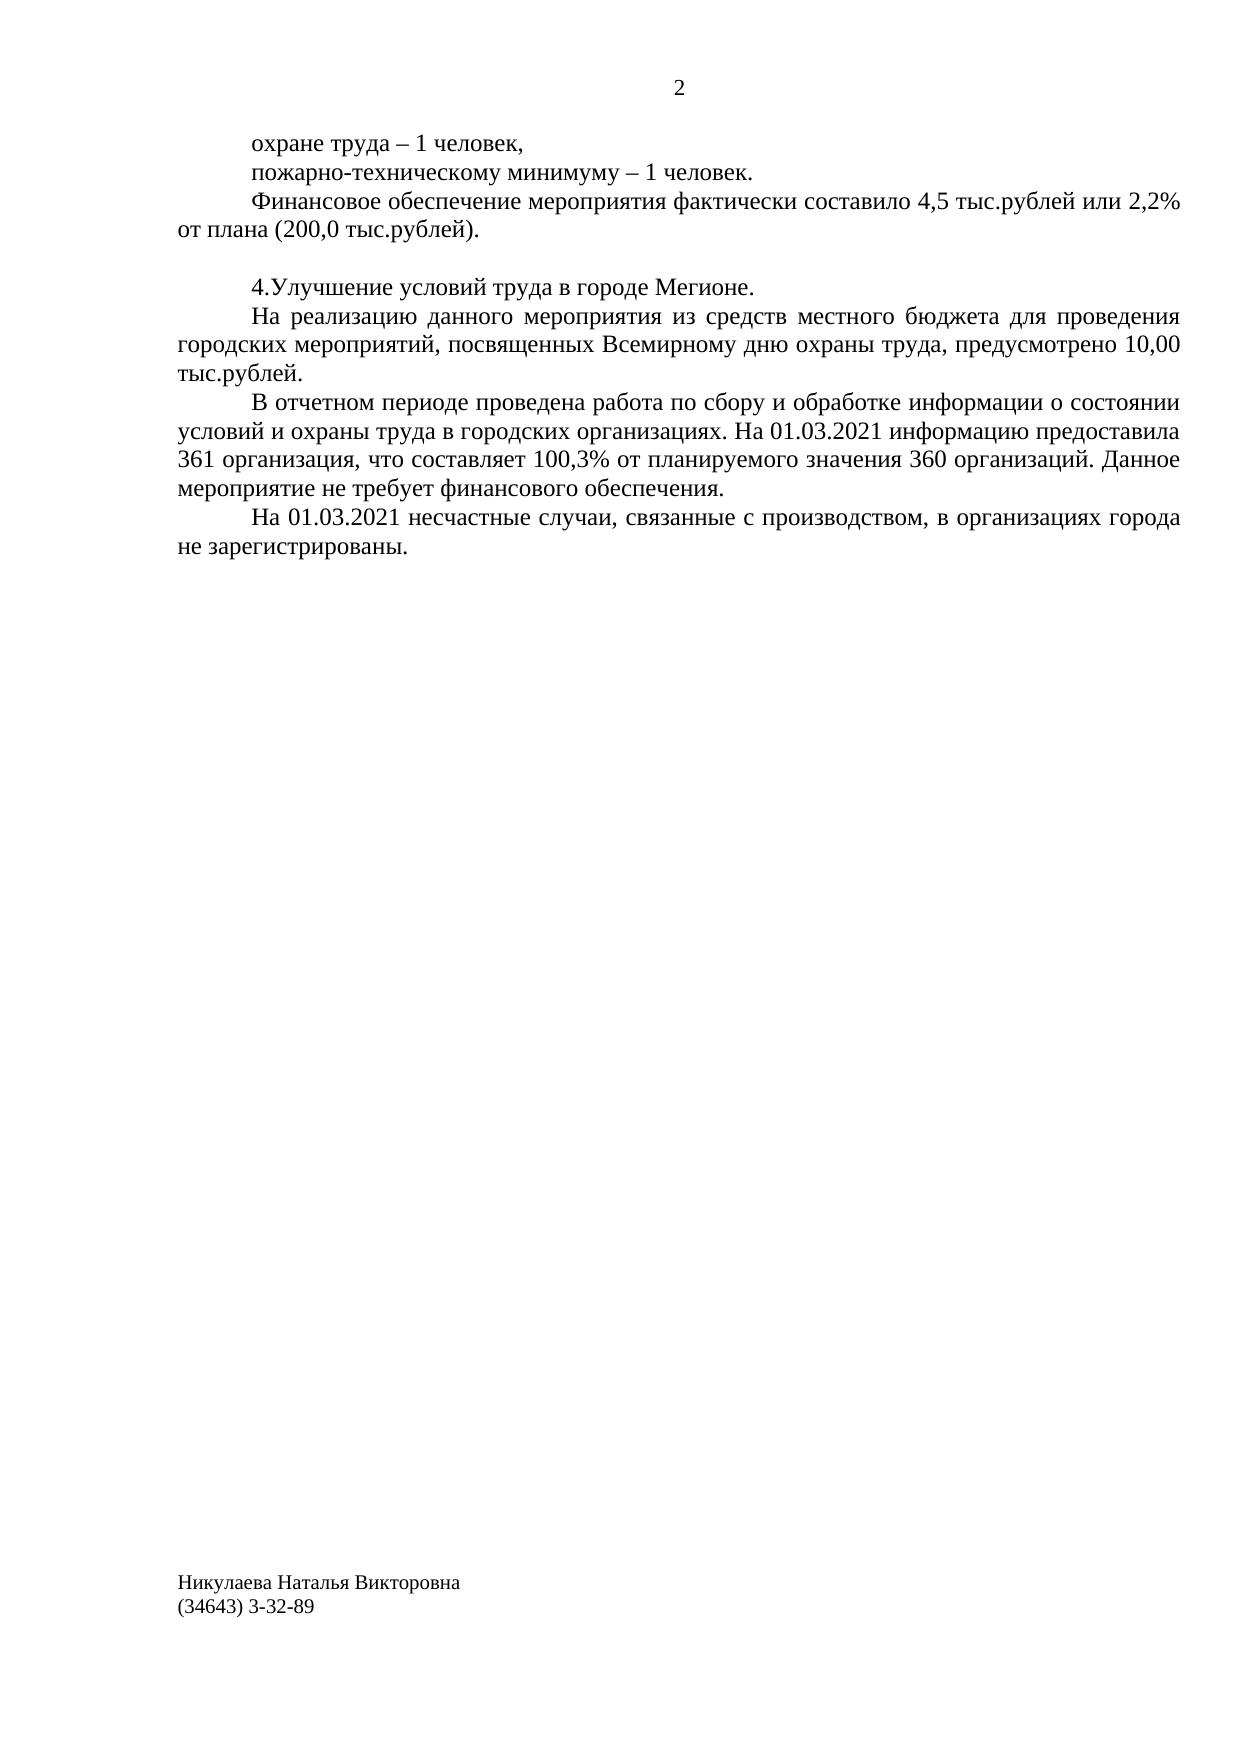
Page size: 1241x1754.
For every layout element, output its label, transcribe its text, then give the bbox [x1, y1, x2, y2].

text Финансовое обеспечение мероприятия фактически составило 4,5 тыс.рублей или 2,2% от плана (200,0 тыс.рублей). [177, 186, 1181, 243]
text В отчетном периоде проведена работа по сбору и обработке информации о состоянии условий и охраны труда в городских организациях. На 01.03.2021 информацию предоставила 361 организация, что составляет 100,3% от планируемого значения 360 организаций. Данное мероприятие не требует финансового обеспечения. [177, 387, 1181, 502]
text На реализацию данного мероприятия из средств местного бюджета для проведения городских мероприятий, посвященных Всемирному дню охраны труда, предусмотрено 10,00 тыс.рублей. [177, 301, 1181, 387]
text Никулаева Наталья Викторовна [177, 1570, 1181, 1594]
text пожарно-техническому минимуму – 1 человек. [177, 157, 1181, 186]
text 4.Улучшение условий труда в городе Мегионе. [177, 272, 1181, 301]
text На 01.03.2021 несчастные случаи, связанные с производством, в организациях города не зарегистрированы. [177, 502, 1181, 559]
text охране труда – 1 человек, [177, 128, 1181, 157]
text (34643) 3-32-89 [177, 1594, 1181, 1618]
